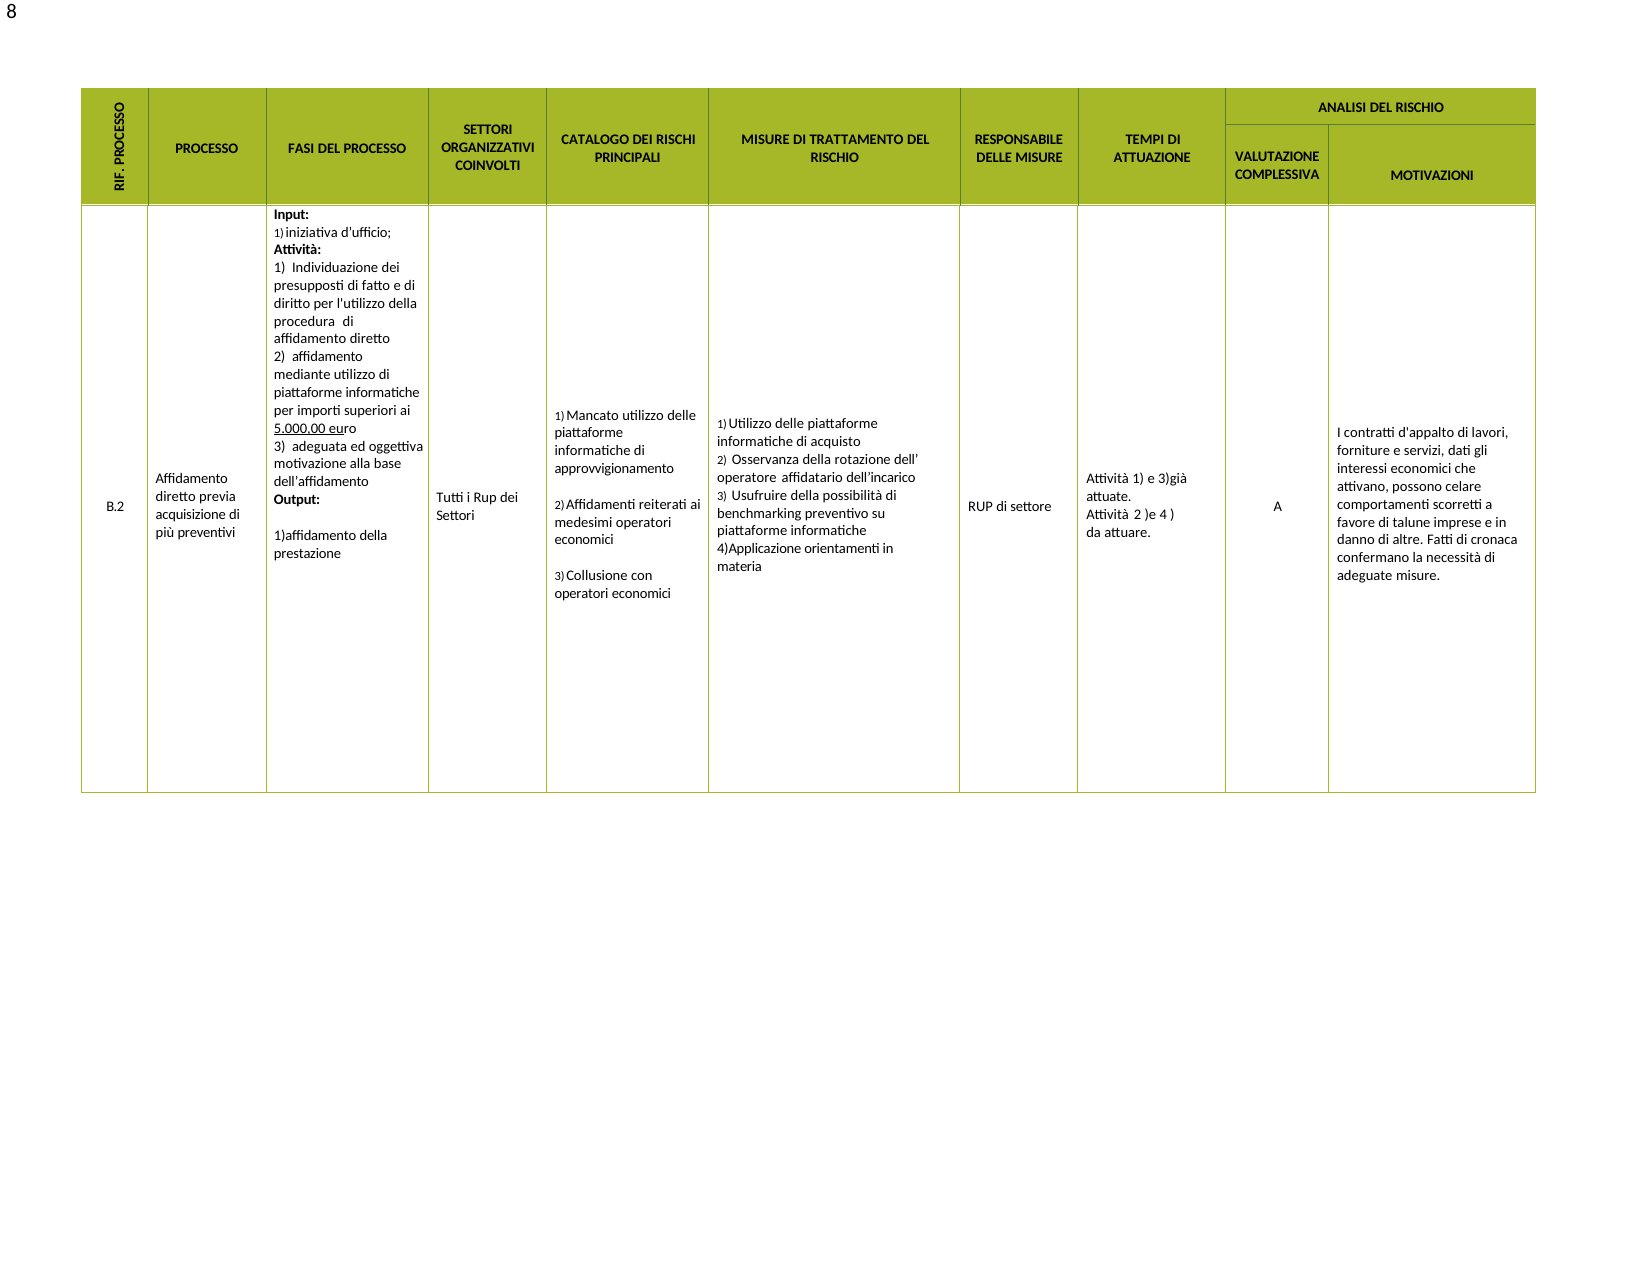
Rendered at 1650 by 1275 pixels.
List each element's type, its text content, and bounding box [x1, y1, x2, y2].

table_cell I contratti d'appalto di lavori, forniture e servizi, dati gli interessi economici che attivano, possono celare comportamenti scorretti a favore di talune imprese e in danno di altre. Fatti di cronaca confermano la necessità di adeguate misure. [1329, 206, 1535, 792]
table_cell Input: iniziativa d’ufficio; Attività: Individuazione dei presupposti di fatto e di diritto per l'utilizzo della procedura di affidamento diretto affidamento mediante utilizzo di piattaforme informatiche per importi superiori ai 5.000,00 euro adeguata ed oggettiva motivazione alla base dell’affidamento Output: 1)affidamento della prestazione [267, 206, 428, 792]
table_cell MOTIVAZIONI [1329, 125, 1535, 204]
table_cell Attività 1) e 3)già attuate. Attività 2 )e 4 ) da attuare. [1078, 206, 1225, 792]
table_header CATALOGO DEI RISCHI PRINCIPALI [547, 88, 708, 204]
table_cell A [1226, 206, 1328, 792]
table_header RIF. PROCESSO [82, 88, 148, 204]
table_header PROCESSO [149, 88, 266, 204]
table_cell Mancato utilizzo delle piattaforme informatiche di approvvigionamento Affidamenti reiterati ai medesimi operatori economici Collusione con operatori economici [547, 206, 708, 792]
table_cell B.2 [82, 206, 147, 792]
table_header TEMPI DI ATTUAZIONE [1079, 88, 1225, 204]
table_header ANALISI DEL RISCHIO [1226, 88, 1535, 124]
table_cell Tutti i Rup dei Settori [429, 206, 546, 792]
table_header SETTORI ORGANIZZATIVI COINVOLTI [429, 88, 546, 204]
table_header FASI DEL PROCESSO [267, 88, 428, 204]
table_cell Utilizzo delle piattaforme informatiche di acquisto Osservanza della rotazione dell’ operatore affidatario dell’incarico Usufruire della possibilità di benchmarking preventivo su piattaforme informatiche 4)Applicazione orientamenti in materia [709, 206, 959, 792]
table_header RESPONSABILE DELLE MISURE [961, 88, 1078, 204]
table_cell Affidamento diretto previa acquisizione di più preventivi [148, 206, 266, 792]
table_cell RUP di settore [960, 206, 1077, 792]
table_cell VALUTAZIONE COMPLESSIVA [1226, 125, 1328, 204]
table_header MISURE DI TRATTAMENTO DEL RISCHIO [709, 88, 960, 204]
